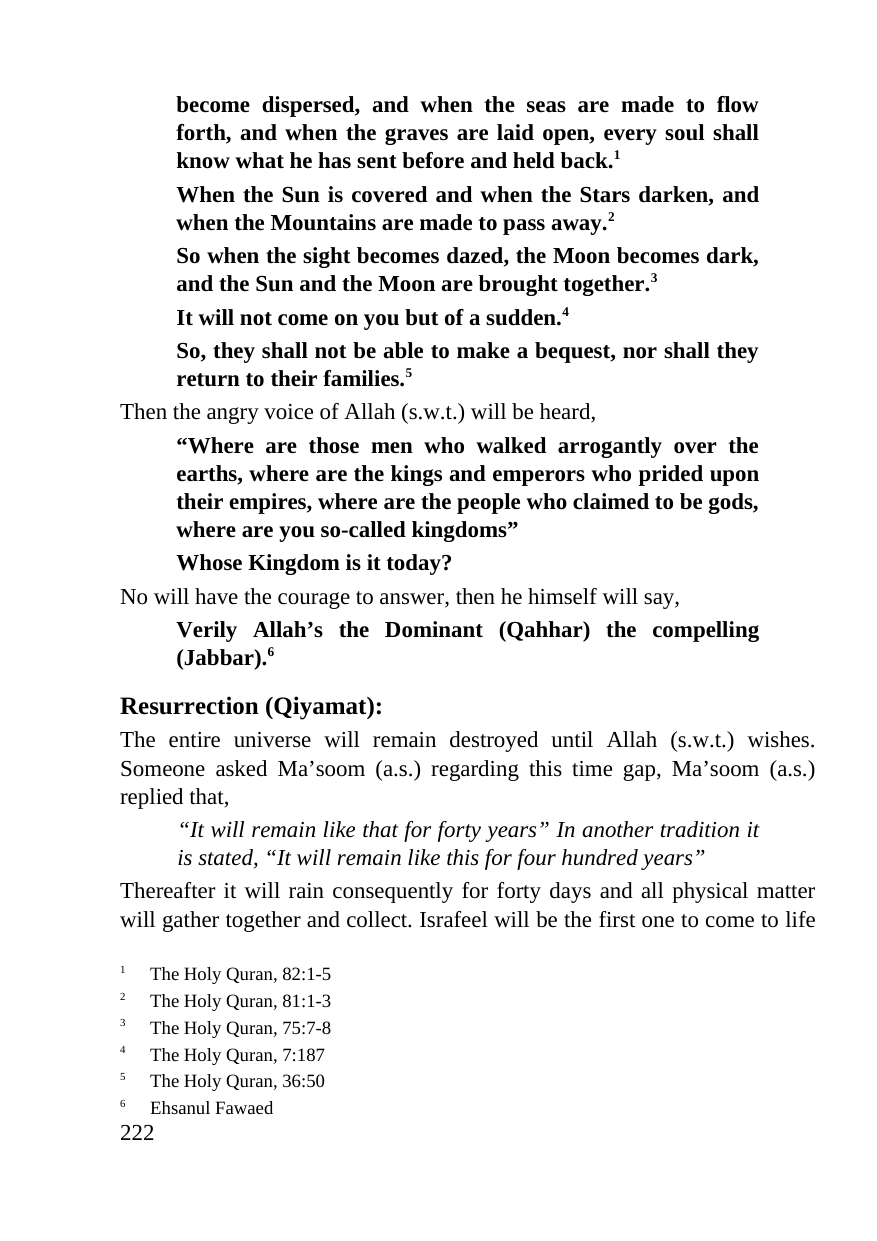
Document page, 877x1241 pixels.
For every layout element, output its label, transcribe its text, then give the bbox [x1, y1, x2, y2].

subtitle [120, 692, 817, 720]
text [176, 90, 760, 174]
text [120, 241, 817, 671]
text When the Sun is covered and when the Stars darken, and when the Mountains are made to pass away. [176, 179, 760, 236]
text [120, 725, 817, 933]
